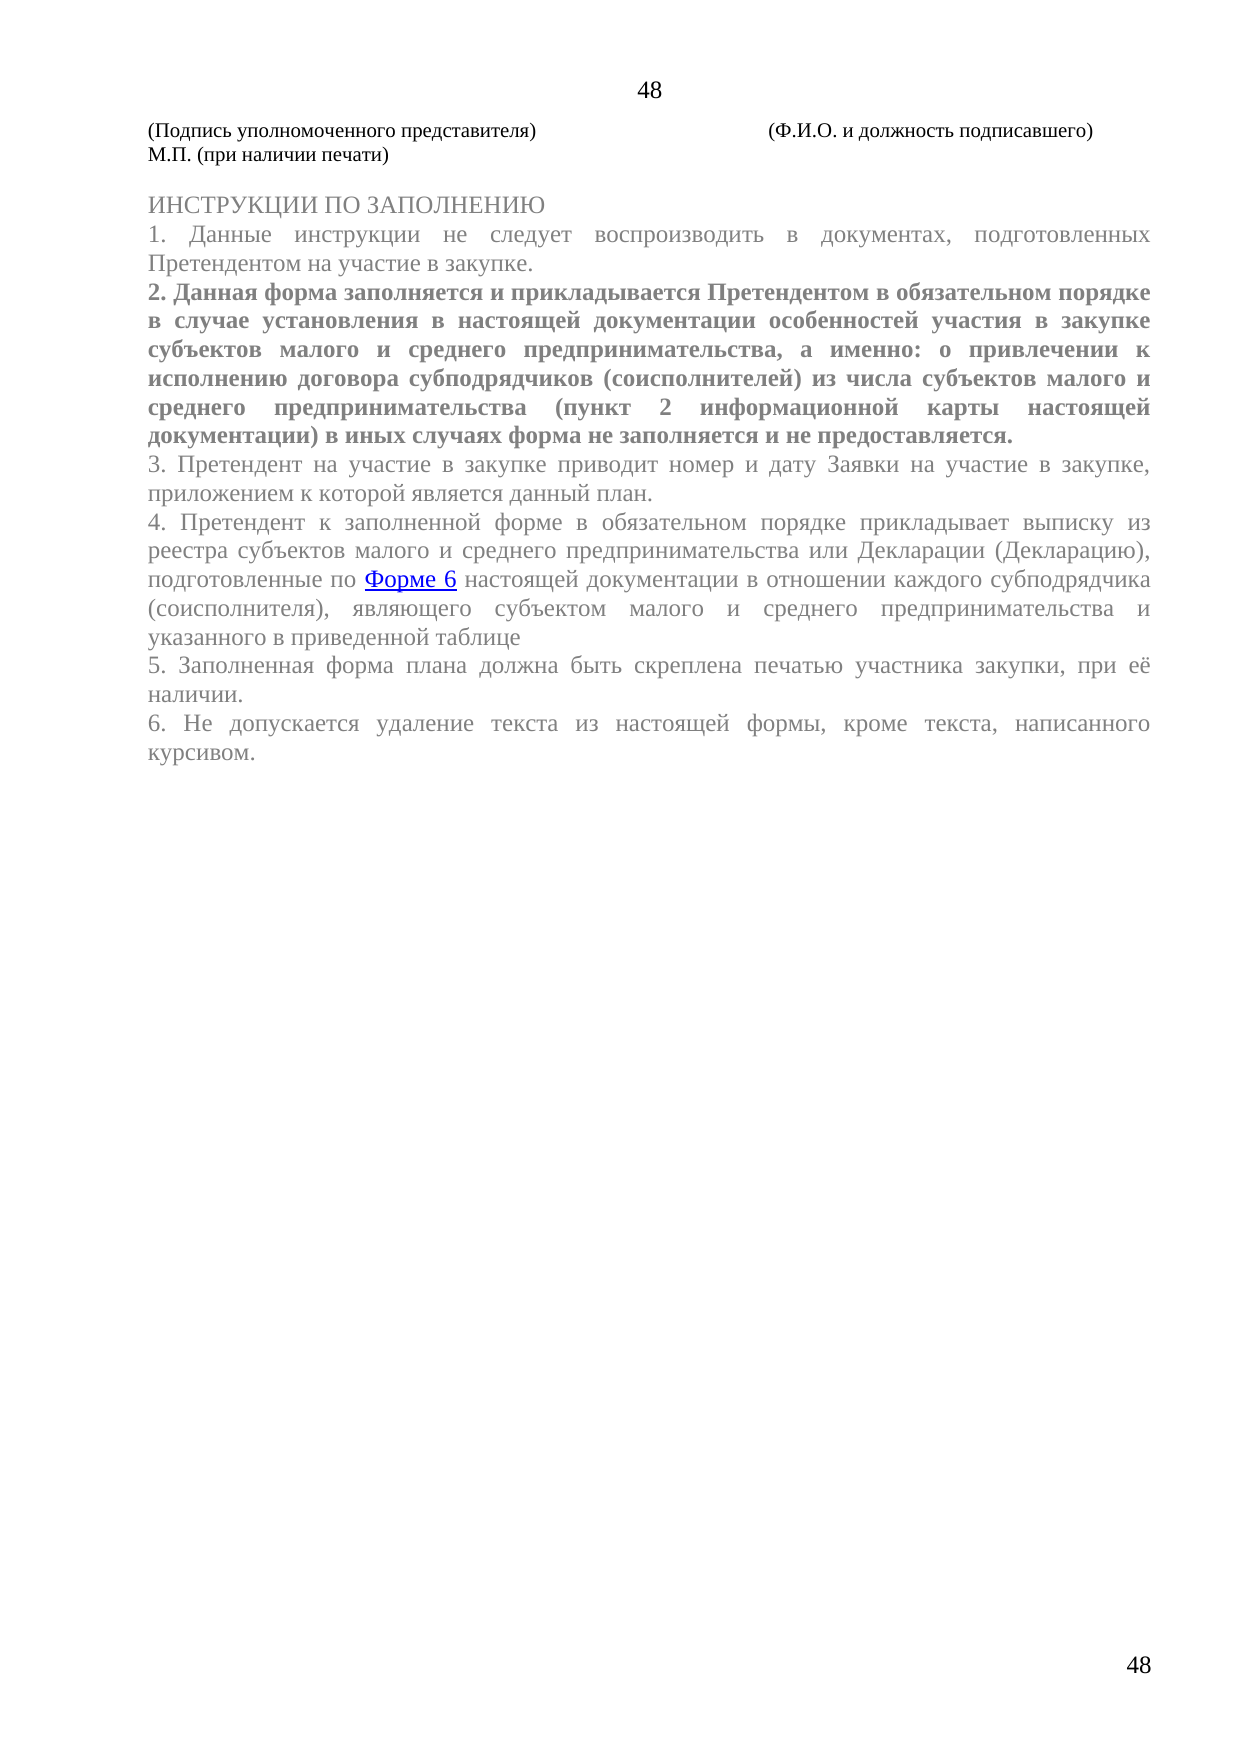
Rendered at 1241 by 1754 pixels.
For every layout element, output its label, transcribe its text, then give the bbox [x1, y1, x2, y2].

text (Подпись уполномоченного представителя) (Ф.И.О. и должность подписавшего) [148, 118, 1152, 142]
text ИНСТРУКЦИИ ПО ЗАПОЛНЕНИЮ [148, 190, 1152, 219]
text 5. Заполненная форма плана должна быть скреплена печатью участника закупки, при её наличии. [148, 650, 1152, 708]
text 6. Не допускается удаление текста из настоящей формы, кроме текста, написанного курсивом. [148, 708, 1152, 765]
text 1. Данные инструкции не следует воспроизводить в документах, подготовленных Претендентом на участие в закупке. [148, 219, 1152, 277]
text 4. Претендент к заполненной форме в обязательном порядке прикладывает выписку из реестра субъектов малого и среднего предпринимательства или Декларации (Декларацию), подготовленные по Форме 6 настоящей документации в отношении каждого субподрядчика (соисполнителя), являющего субъектом малого и среднего предпринимательства и указанного в приведенной таблице [148, 507, 1152, 650]
text 2. Данная форма заполняется и прикладывается Претендентом в обязательном порядке в случае установления в настоящей документации особенностей участия в закупке субъектов малого и среднего предпринимательства, а именно: о привлечении к исполнению договора субподрядчиков (соисполнителей) из числа субъектов малого и среднего предпринимательства (пункт 2 информационной карты настоящей документации) в иных случаях форма не заполняется и не предоставляется. [148, 277, 1152, 449]
text 3. Претендент на участие в закупке приводит номер и дату Заявки на участие в закупке, приложением к которой является данный план. [148, 449, 1152, 507]
text М.П. (при наличии печати) [148, 142, 1152, 166]
